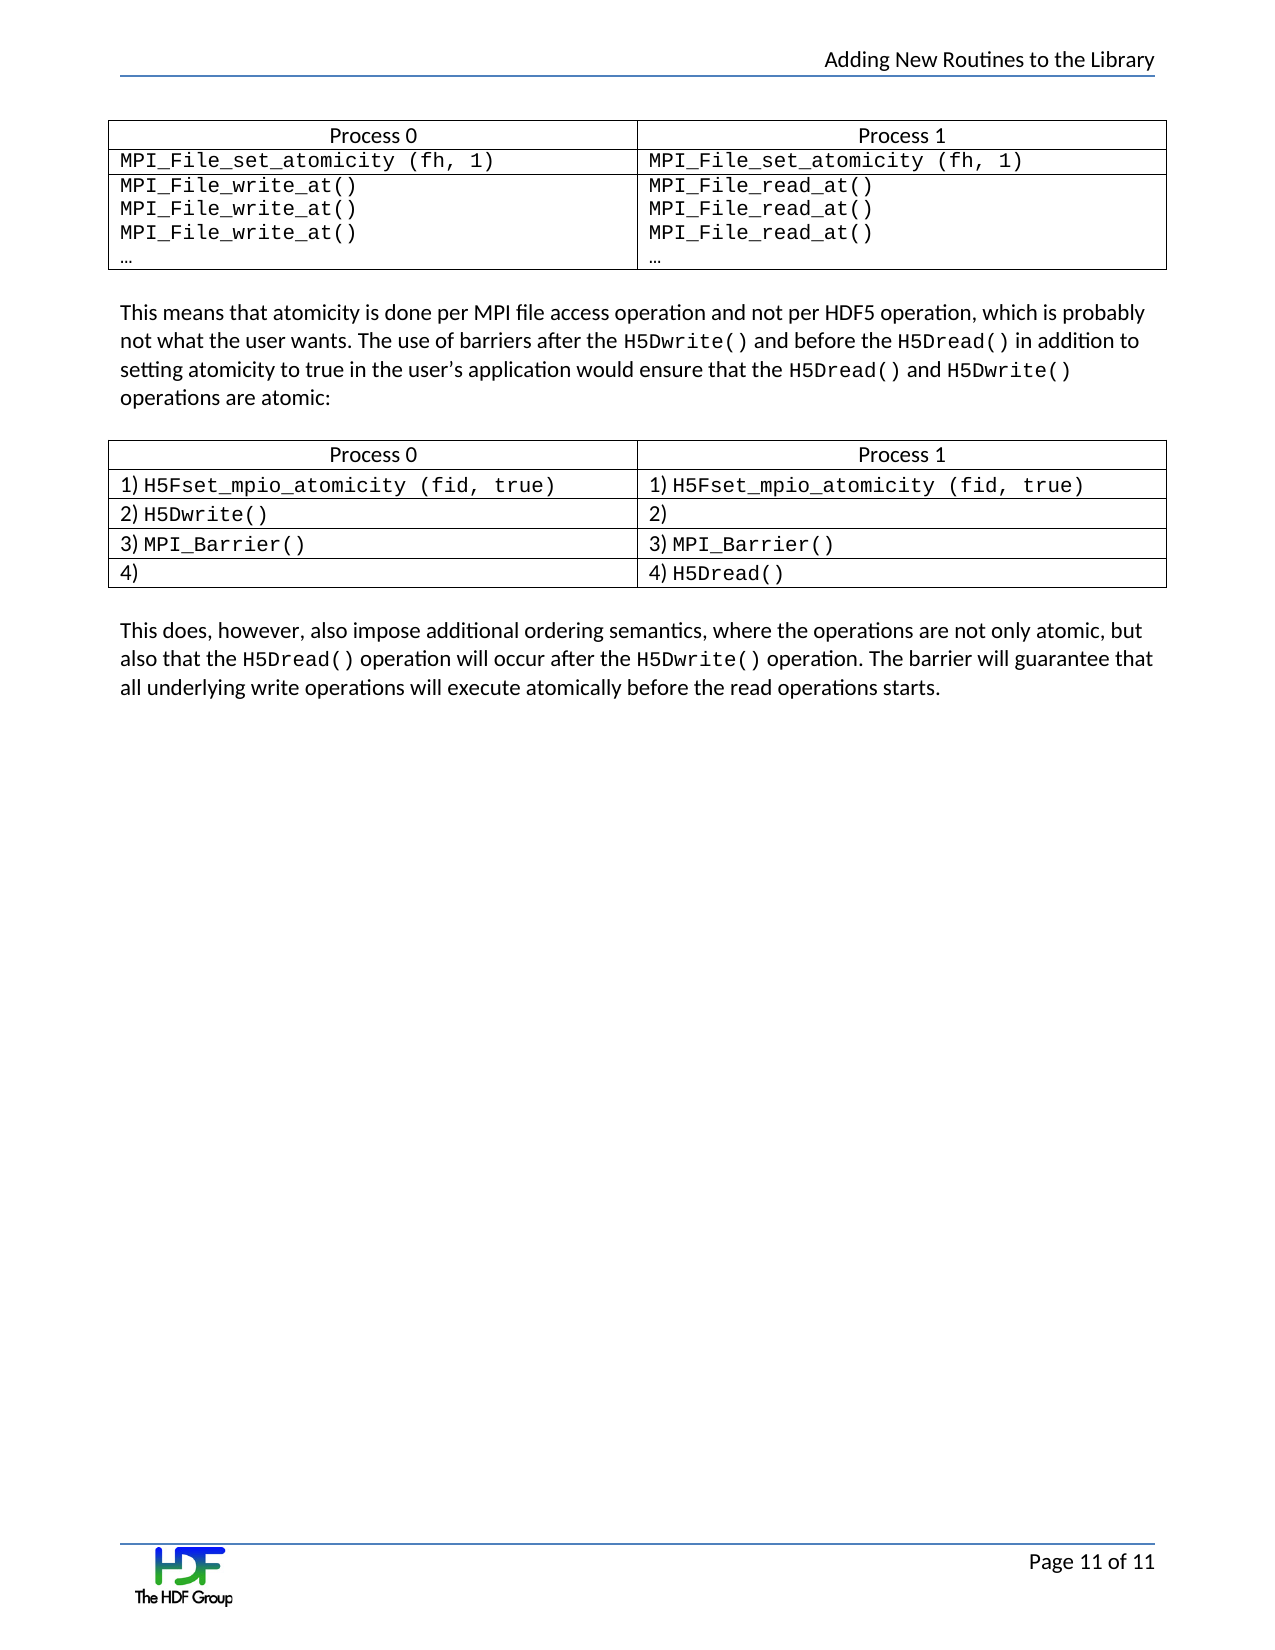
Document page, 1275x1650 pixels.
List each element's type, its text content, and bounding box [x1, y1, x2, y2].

table_cell 2) [638, 499, 1166, 528]
table_header Process 1 [638, 121, 1166, 149]
table_cell 4) H5Dread() [638, 559, 1166, 587]
table_cell 1) H5Fset_mpio_atomicity (fid, true) [638, 470, 1166, 498]
table_header Process 0 [109, 121, 637, 149]
table_header Process 1 [638, 441, 1166, 469]
text This does, however, also impose additional ordering semantics, where the operations are not only atomic, but also that the H5Dread() operation will occur after the H5Dwrite() operation. The barrier will guarantee that all underlying write operations will execute atomically before the read operations starts. [120, 616, 1155, 701]
table_cell 2) H5Dwrite() [109, 499, 637, 528]
table_cell MPI_File_write_at() MPI_File_write_at() MPI_File_write_at() … [109, 175, 637, 269]
picture [135, 1547, 233, 1607]
table_cell MPI_File_set_atomicity (fh, 1) [109, 150, 637, 174]
table_cell 3) MPI_Barrier() [109, 529, 637, 557]
table_cell MPI_File_read_at() MPI_File_read_at() MPI_File_read_at() … [638, 175, 1166, 269]
table_cell 4) [109, 559, 637, 587]
table_header Process 0 [109, 441, 637, 469]
table_cell MPI_File_set_atomicity (fh, 1) [638, 150, 1166, 174]
table_cell 1) H5Fset_mpio_atomicity (fid, true) [109, 470, 637, 498]
text This means that atomicity is done per MPI file access operation and not per HDF5 operation, which is probably not what the user wants. The use of barriers after the H5Dwrite() and before the H5Dread() in addition to setting atomicity to true in the user’s application would ensure that the H5Dread() and H5Dwrite() operations are atomic: [120, 298, 1155, 412]
table_cell 3) MPI_Barrier() [638, 529, 1166, 557]
